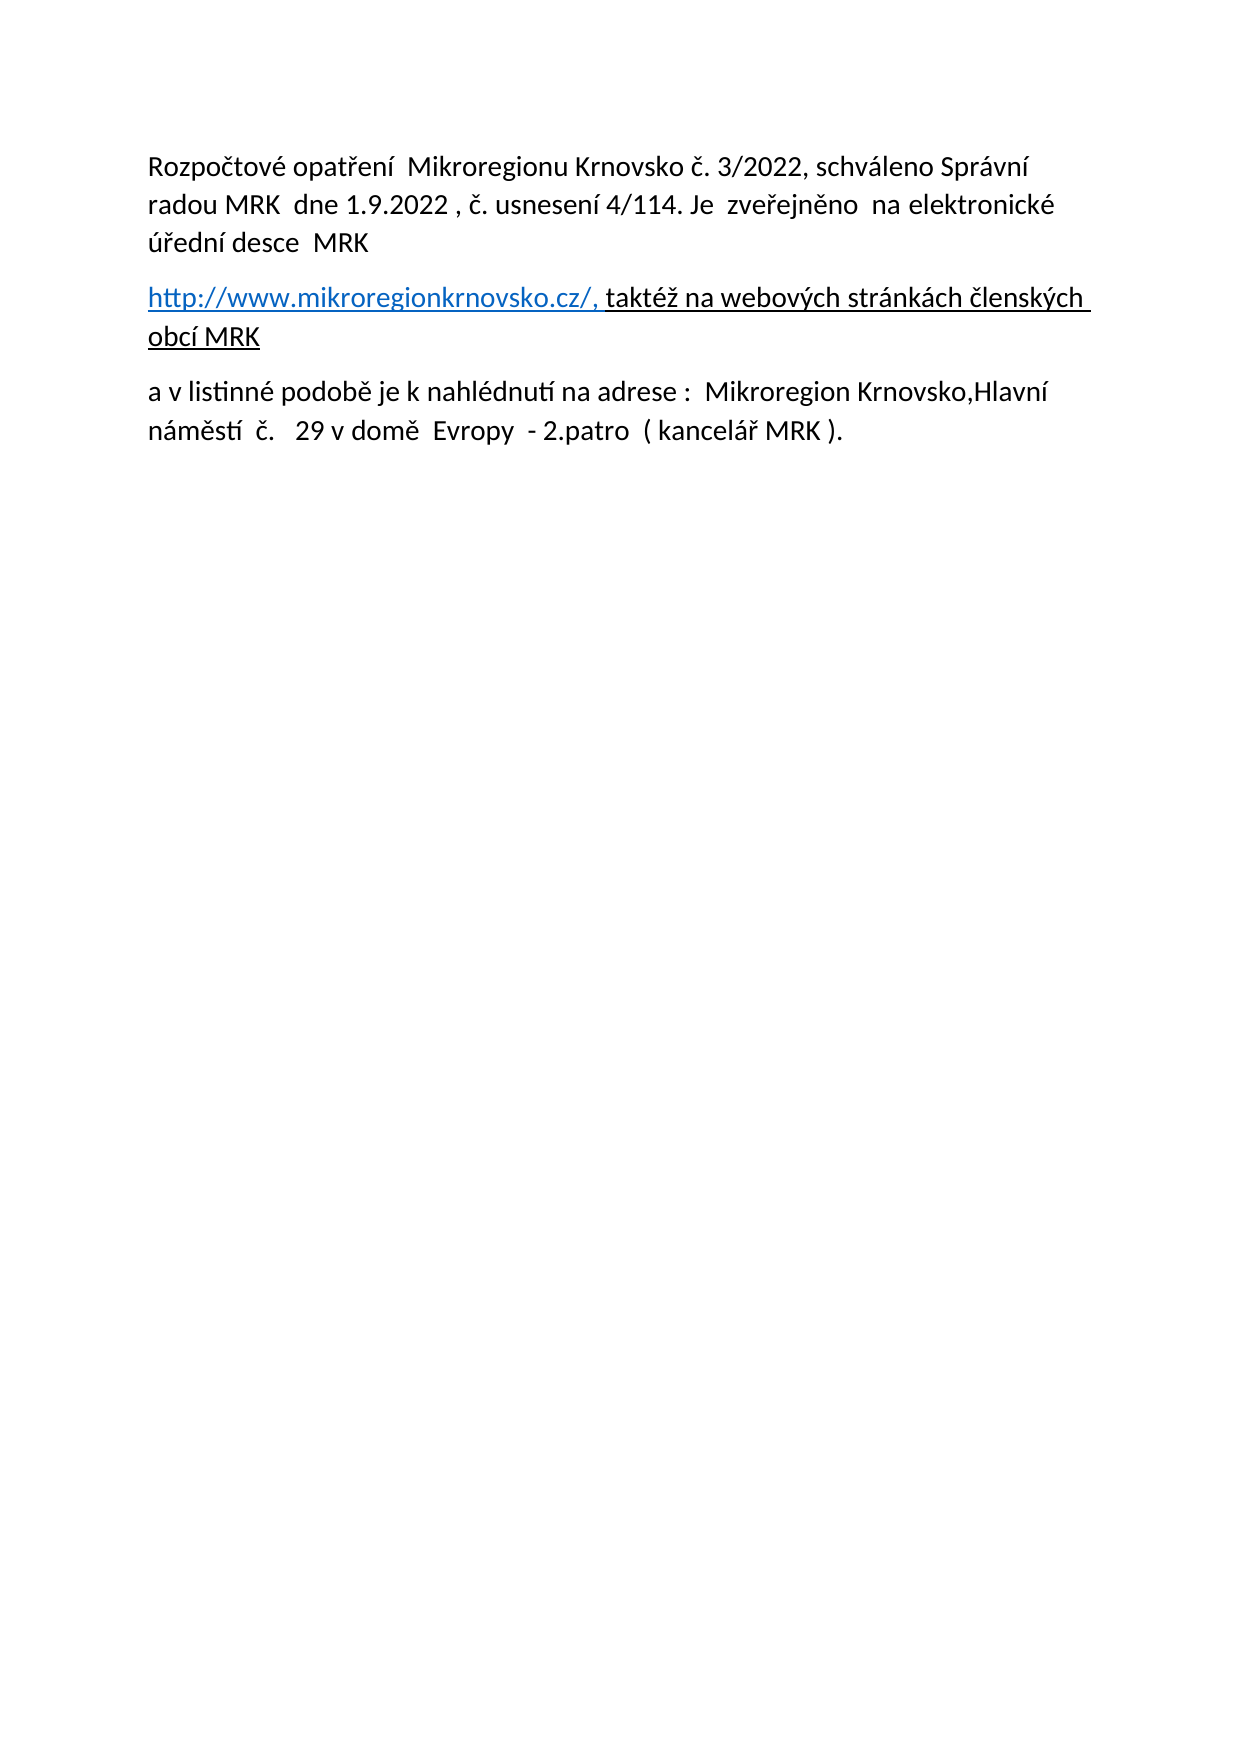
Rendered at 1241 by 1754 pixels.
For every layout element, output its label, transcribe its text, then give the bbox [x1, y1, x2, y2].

text http://www.mikroregionkrnovsko.cz/, taktéž na webových stránkách členských obcí MRK [148, 279, 1093, 354]
text a v listinné podobě je k nahlédnutí na adrese : Mikroregion Krnovsko,Hlavní náměstí č. 29 v domě Evropy - 2.patro ( kancelář MRK ). [148, 373, 1093, 447]
text Rozpočtové opatření Mikroregionu Krnovsko č. 3/2022, schváleno Správní radou MRK dne 1.9.2022 , č. usnesení 4/114. Je zveřejněno na elektronické úřední desce MRK [148, 148, 1093, 260]
